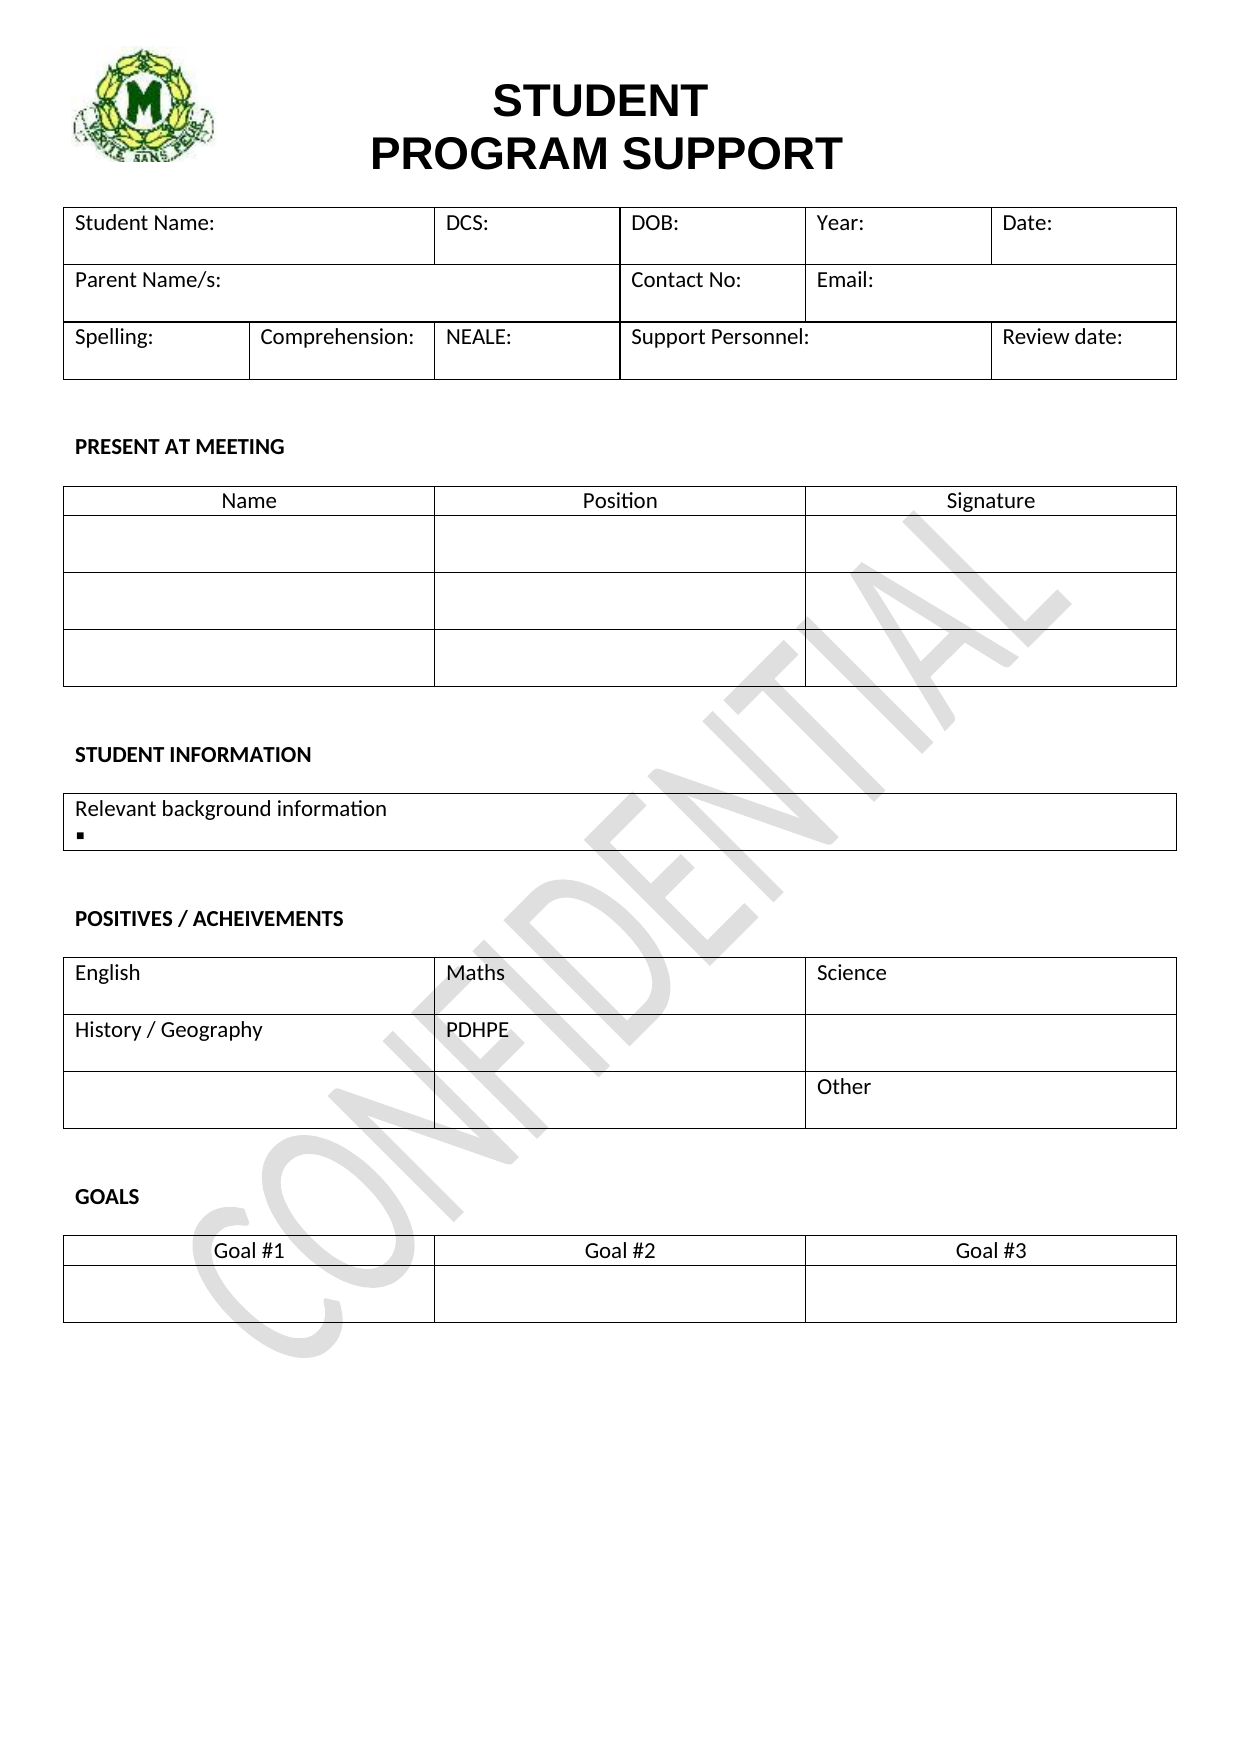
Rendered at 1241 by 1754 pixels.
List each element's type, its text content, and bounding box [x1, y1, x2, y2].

table_header Goal #3 [806, 1236, 1176, 1264]
table_cell [806, 516, 1176, 572]
text PRESENT AT MEETING [75, 432, 1165, 461]
table_cell [806, 1015, 1176, 1071]
picture [71, 46, 217, 162]
table_cell PDHPE [435, 1015, 805, 1071]
table_header Goal #1 [64, 1236, 434, 1264]
table_cell Support Personnel: [621, 323, 991, 378]
table_header Year: [806, 208, 991, 264]
table_cell Other [806, 1072, 1176, 1128]
table_cell [435, 573, 805, 629]
table_header Goal #2 [435, 1236, 805, 1264]
table_header DOB: [621, 208, 805, 264]
table_header Student Name: [64, 208, 434, 264]
table_cell [435, 516, 805, 572]
table_header Relevant background information [64, 794, 1176, 850]
table_cell [64, 1266, 434, 1322]
table_cell Contact No: [621, 265, 805, 321]
text GOALS [75, 1182, 1165, 1210]
table_cell [435, 1266, 805, 1322]
text POSITIVES / ACHEIVEMENTS [75, 904, 1165, 932]
table_cell Parent Name/s: [64, 265, 619, 321]
table_cell [64, 516, 434, 572]
table_cell [435, 1072, 805, 1128]
table_header Date: [992, 208, 1176, 264]
text STUDENT INFORMATION [75, 740, 1165, 768]
table_cell [806, 573, 1176, 629]
table_cell [64, 1072, 434, 1128]
table_header DCS: [435, 208, 619, 264]
table_cell Comprehension: [250, 323, 434, 378]
table_header Name [64, 487, 434, 514]
table_header Science [806, 958, 1176, 1014]
table_header Signature [806, 487, 1176, 514]
table_cell [64, 573, 434, 629]
table_cell NEALE: [435, 323, 619, 378]
table_header English [64, 958, 434, 1014]
table_cell Review date: [992, 323, 1176, 378]
table_header Maths [435, 958, 805, 1014]
table_cell Spelling: [64, 323, 249, 378]
table_cell History / Geography [64, 1015, 434, 1071]
table_cell [435, 630, 805, 686]
table_cell Email: [806, 265, 1176, 321]
table_cell [64, 630, 434, 686]
table_header Position [435, 487, 805, 514]
table_cell [806, 630, 1176, 686]
table_cell [806, 1266, 1176, 1322]
